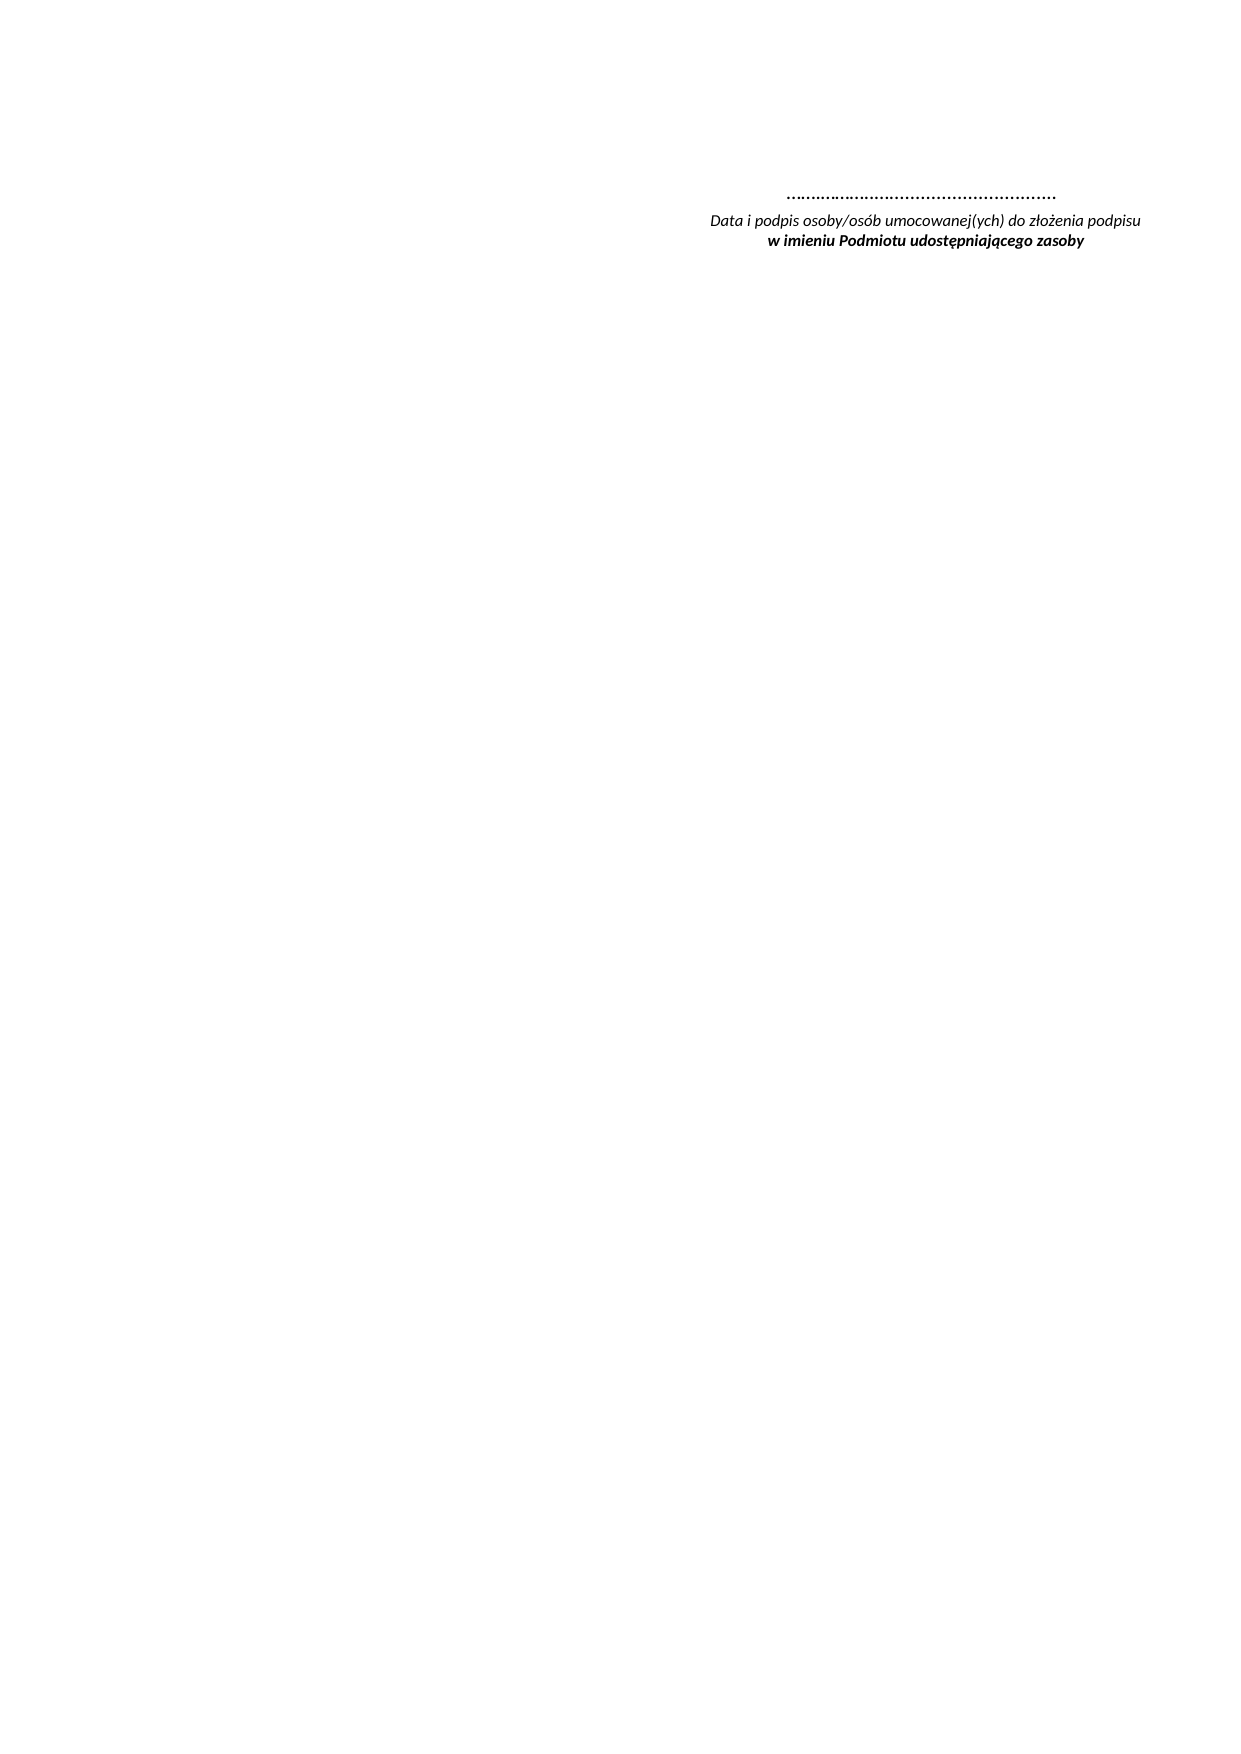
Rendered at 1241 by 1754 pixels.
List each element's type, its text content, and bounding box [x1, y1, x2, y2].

text Data i podpis osoby/osób umocowanej(ych) do złożenia podpisu w imieniu Podmiotu udostępniającego zasoby [709, 210, 1144, 251]
text …….………..…................................ [118, 179, 1240, 205]
